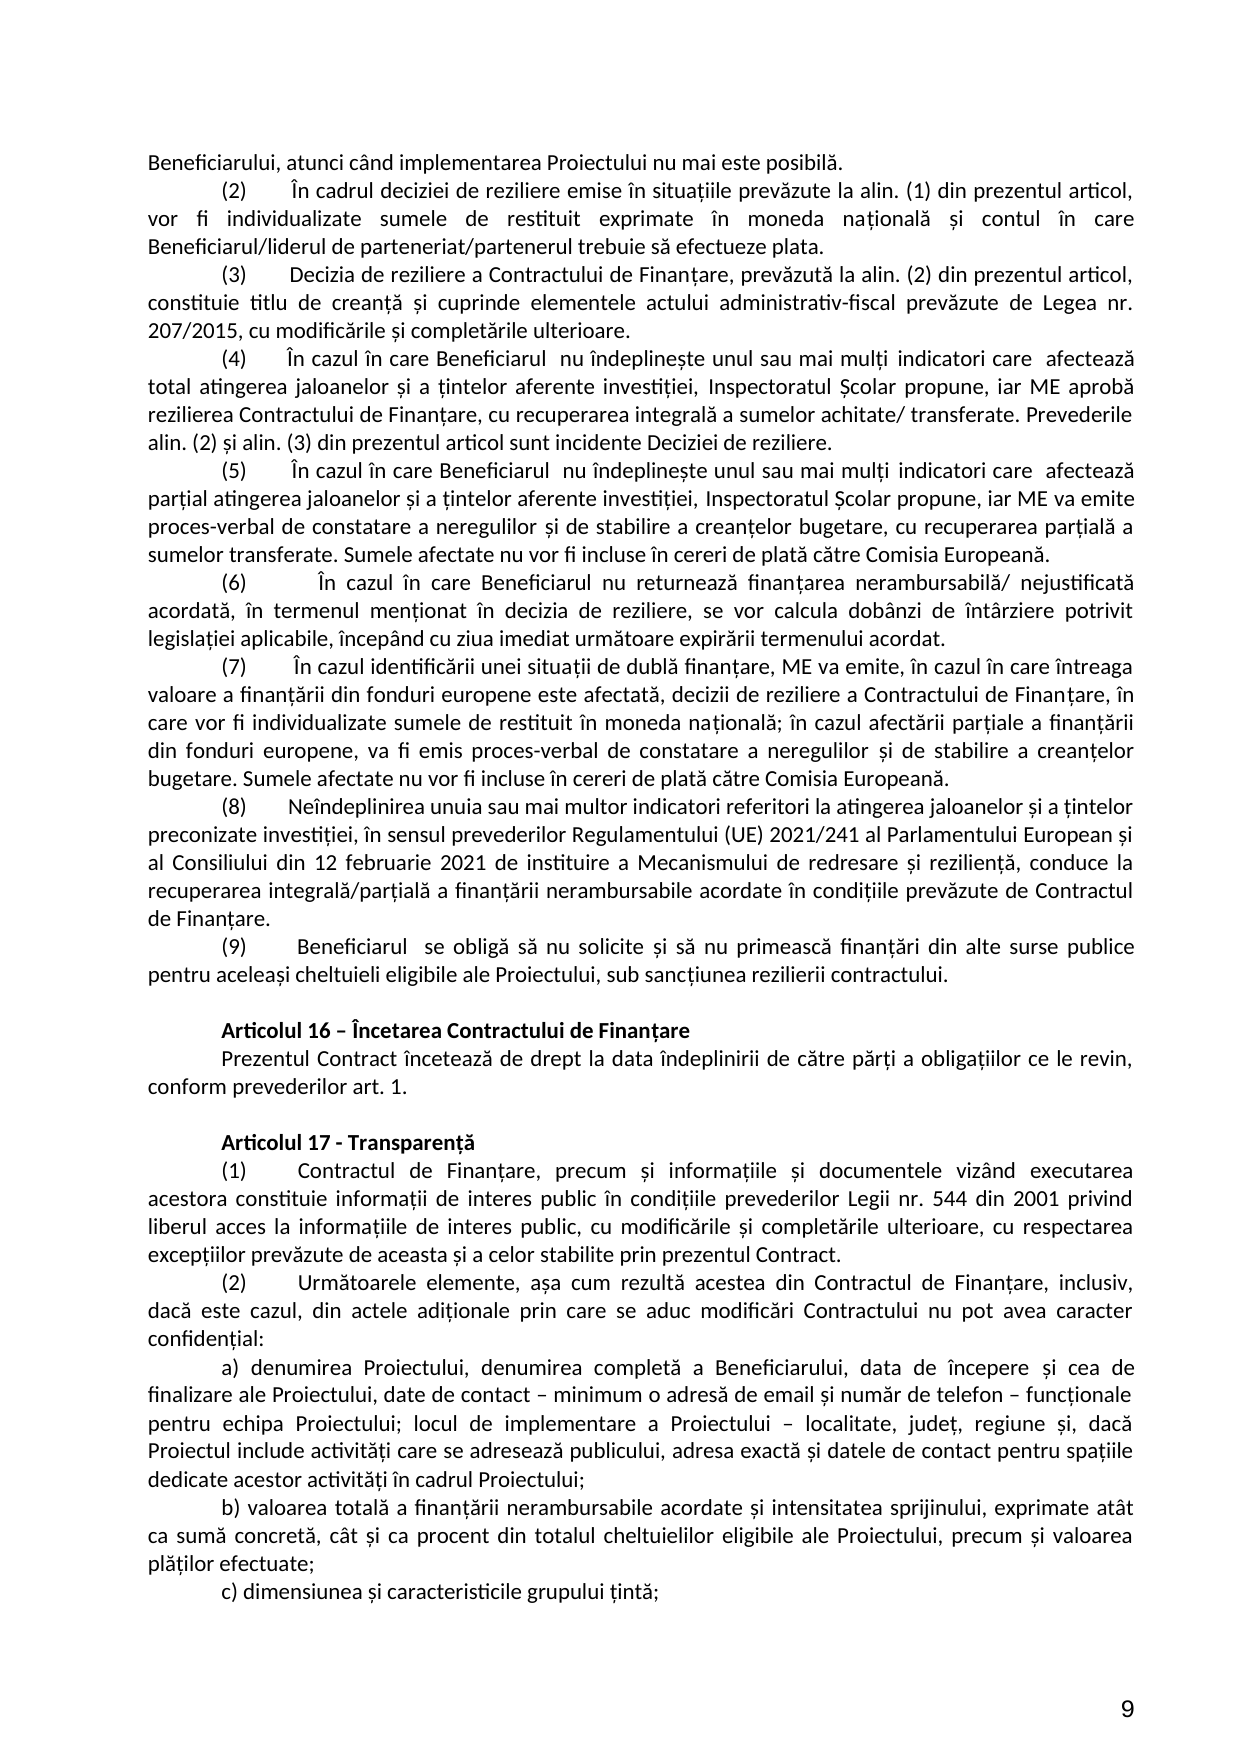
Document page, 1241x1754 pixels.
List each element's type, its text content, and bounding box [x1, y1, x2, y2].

text (2) În cadrul deciziei de reziliere emise în situațiile prevăzute la alin. (1) din prezentul articol, vor fi individualizate sumele de restituit exprimate în moneda naţională şi contul în care Beneficiarul/liderul de parteneriat/partenerul trebuie să efectueze plata. [148, 176, 1135, 260]
list Următoarele elemente, așa cum rezultă acestea din Contractul de Finanțare, inclusiv, dacă este cazul, din actele adiționale prin care se aduc modificări Contractului nu pot avea caracter confidențial: [148, 1268, 1135, 1353]
text Articolul 17 - Transparență [148, 1128, 1135, 1156]
text (5) În cazul în care Beneficiarul nu îndeplinește unul sau mai mulți indicatori care afectează parțial atingerea jaloanelor și a țintelor aferente investiției, Inspectoratul Școlar propune, iar ME va emite proces-verbal de constatare a neregulilor şi de stabilire a creanţelor bugetare, cu recuperarea parțială a sumelor transferate. Sumele afectate nu vor fi incluse în cereri de plată către Comisia Europeană. [148, 456, 1135, 568]
text (6) În cazul în care Beneficiarul nu returnează finanţarea nerambursabilă/ nejustificată acordată, în termenul menționat în decizia de reziliere, se vor calcula dobânzi de întârziere potrivit legislației aplicabile, începând cu ziua imediat următoare expirării termenului acordat. [148, 568, 1135, 652]
text a) denumirea Proiectului, denumirea completă a Beneficiarului, data de începere şi cea de finalizare ale Proiectului, date de contact – minimum o adresă de email și număr de telefon – funcționale pentru echipa Proiectului; locul de implementare a Proiectului – localitate, județ, regiune și, dacă Proiectul include activități care se adresează publicului, adresa exactă și datele de contact pentru spațiile dedicate acestor activități în cadrul Proiectului; [148, 1353, 1135, 1493]
list Contractul de Finanțare, precum și informațiile și documentele vizând executarea acestora constituie informații de interes public în condițiile prevederilor Legii nr. 544 din 2001 privind liberul acces la informaţiile de interes public, cu modificările și completările ulterioare, cu respectarea excepțiilor prevăzute de aceasta și a celor stabilite prin prezentul Contract. [148, 1156, 1135, 1268]
subtitle Prezentul Contract încetează de drept la data îndeplinirii de către părți a obligațiilor ce le revin, conform prevederilor art. 1. [148, 1044, 1135, 1100]
text c) dimensiunea și caracteristicile grupului țintă; [148, 1577, 1135, 1605]
text (8) Neîndeplinirea unuia sau mai multor indicatori referitori la atingerea jaloanelor și a țintelor preconizate investiției, în sensul prevederilor Regulamentului (UE) 2021/241 al Parlamentului European și al Consiliului din 12 februarie 2021 de instituire a Mecanismului de redresare și reziliență, conduce la recuperarea integrală/parțială a finanțării nerambursabile acordate în condițiile prevăzute de Contractul de Finanțare. [148, 792, 1135, 932]
text (4) În cazul în care Beneficiarul nu îndeplinește unul sau mai mulți indicatori care afectează total atingerea jaloanelor și a țintelor aferente investiției, Inspectoratul Școlar propune, iar ME aprobă rezilierea Contractului de Finanțare, cu recuperarea integrală a sumelor achitate/ transferate. Prevederile alin. (2) și alin. (3) din prezentul articol sunt incidente Deciziei de reziliere. [148, 344, 1135, 456]
text (9) Beneficiarul se obligă să nu solicite şi să nu primească finanţări din alte surse publice pentru aceleaşi cheltuieli eligibile ale Proiectului, sub sancţiunea rezilierii contractului. [148, 932, 1135, 988]
text Articolul 16 – Încetarea Contractului de Finanțare [148, 1016, 1135, 1044]
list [148, 148, 1135, 176]
text b) valoarea totală a finanţării nerambursabile acordate și intensitatea sprijinului, exprimate atât ca sumă concretă, cât și ca procent din totalul cheltuielilor eligibile ale Proiectului, precum și valoarea plăților efectuate; [148, 1493, 1135, 1577]
text (7) În cazul identificării unei situaţii de dublă finanţare, ME va emite, în cazul în care întreaga valoare a finanţării din fonduri europene este afectată, decizii de reziliere a Contractului de Finanţare, în care vor fi individualizate sumele de restituit în moneda naţională; în cazul afectării parţiale a finanţării din fonduri europene, va fi emis proces-verbal de constatare a neregulilor şi de stabilire a creanţelor bugetare. Sumele afectate nu vor fi incluse în cereri de plată către Comisia Europeană. [148, 652, 1135, 792]
text (3) Decizia de reziliere a Contractului de Finanţare, prevăzută la alin. (2) din prezentul articol, constituie titlu de creanţă şi cuprinde elementele actului administrativ-fiscal prevăzute de Legea nr. 207/2015, cu modificările şi completările ulterioare. [148, 260, 1135, 344]
